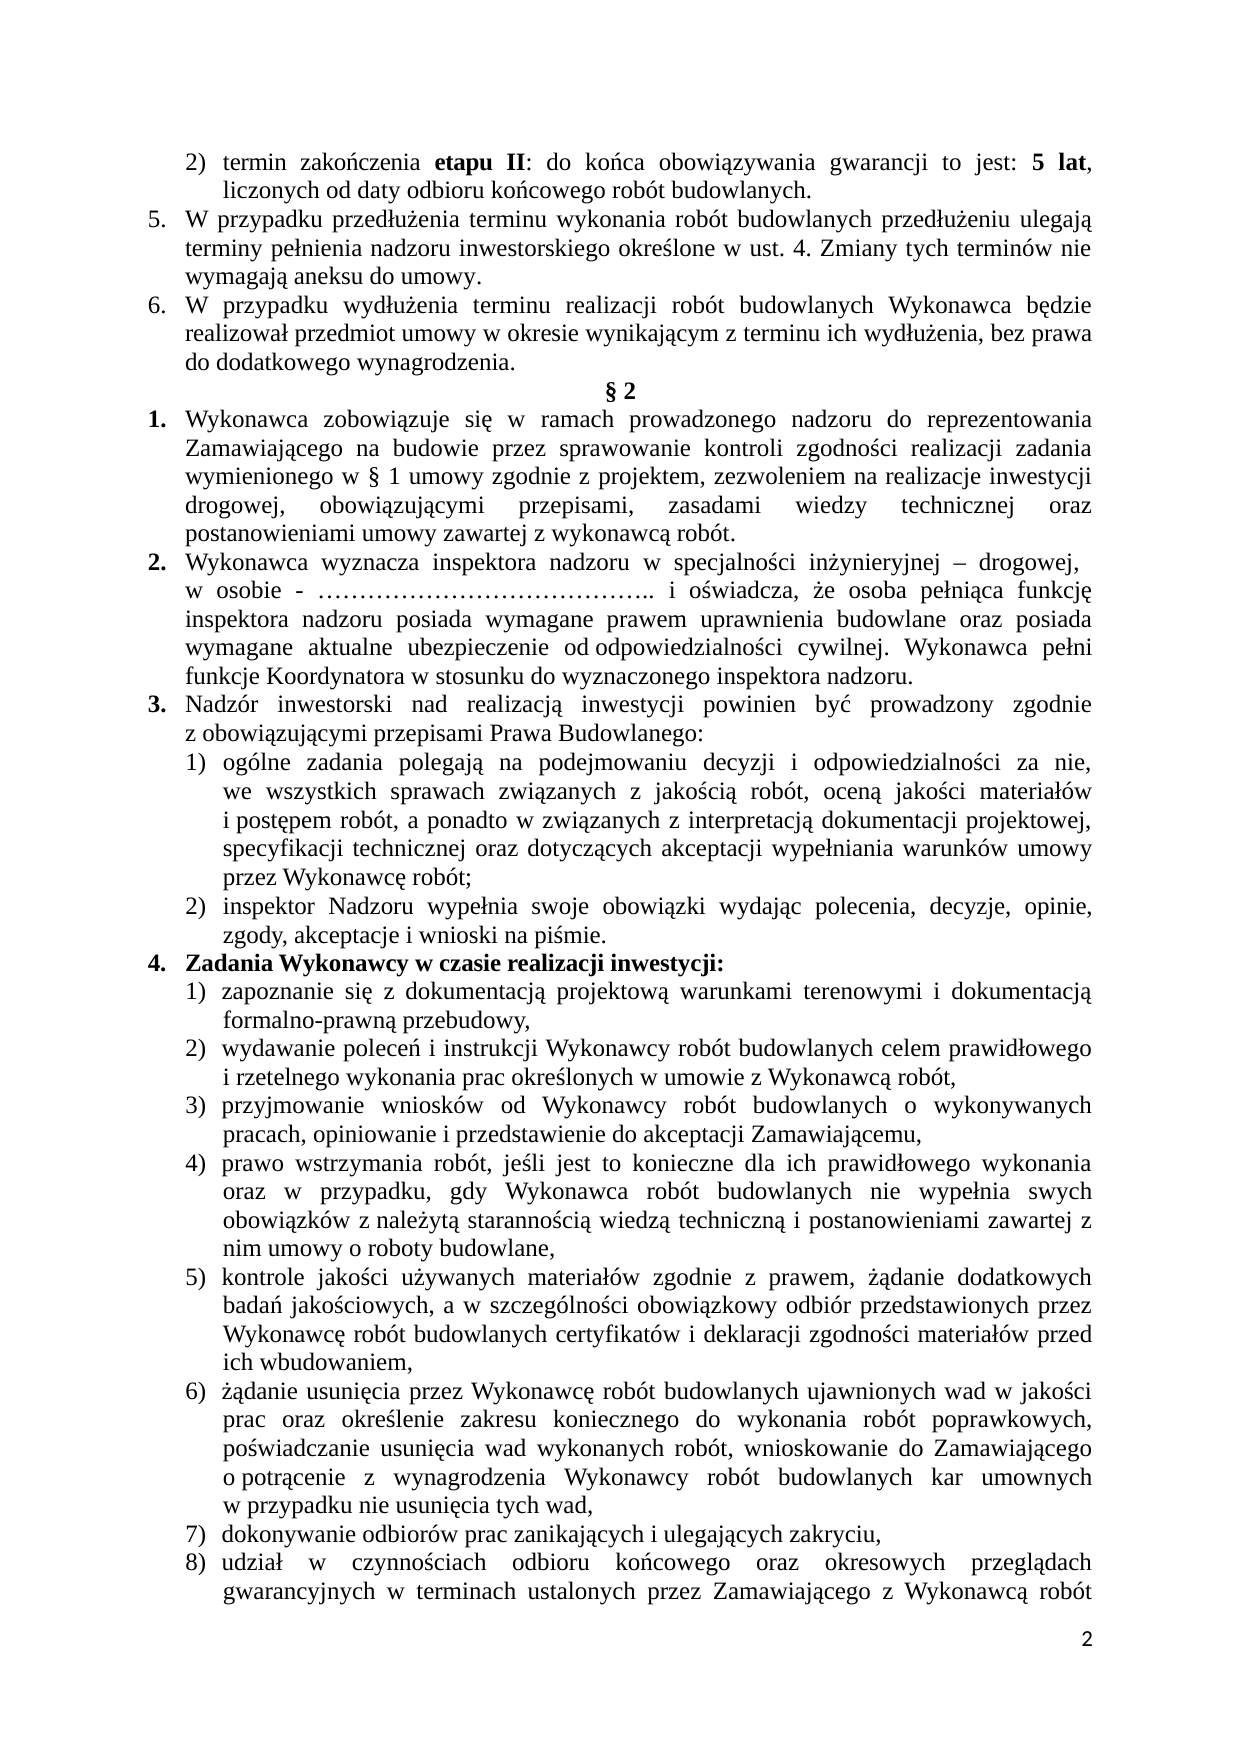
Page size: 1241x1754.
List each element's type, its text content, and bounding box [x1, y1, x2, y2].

list ogólne zadania polegają na podejmowaniu decyzji i odpowiedzialności za nie, we wszystkich sprawach związanych z jakością robót, oceną jakości materiałów i postępem robót, a ponadto w związanych z interpretacją dokumentacji projektowej, specyfikacji technicznej oraz dotyczących akceptacji wypełniania warunków umowy przez Wykonawcę robót; [185, 747, 1093, 891]
list W przypadku wydłużenia terminu realizacji robót budowlanych Wykonawca będzie realizował przedmiot umowy w okresie wynikającym z terminu ich wydłużenia, bez prawa do dodatkowego wynagrodzenia. [148, 290, 1093, 376]
list zapoznanie się z dokumentacją projektową warunkami terenowymi i dokumentacją formalno-prawną przebudowy, [185, 977, 1093, 1034]
list Wykonawca wyznacza inspektora nadzoru w specjalności inżynieryjnej – drogowej, w osobie - ………………………………….. i oświadcza, że osoba pełniąca funkcję inspektora nadzoru posiada wymagane prawem uprawnienia budowlane oraz posiada wymagane aktualne ubezpieczenie od odpowiedzialności cywilnej. Wykonawca pełni funkcje Koordynatora w stosunku do wyznaczonego inspektora nadzoru. [148, 547, 1093, 690]
list wydawanie poleceń i instrukcji Wykonawcy robót budowlanych celem prawidłowego i rzetelnego wykonania prac określonych w umowie z Wykonawcą robót, [185, 1034, 1093, 1091]
list Zadania Wykonawcy w czasie realizacji inwestycji: [148, 948, 1093, 977]
list żądanie usunięcia przez Wykonawcę robót budowlanych ujawnionych wad w jakości prac oraz określenie zakresu koniecznego do wykonania robót poprawkowych, poświadczanie usunięcia wad wykonanych robót, wnioskowanie do Zamawiającego o potrącenie z wynagrodzenia Wykonawcy robót budowlanych kar umownych w przypadku nie usunięcia tych wad, [185, 1377, 1093, 1519]
list prawo wstrzymania robót, jeśli jest to konieczne dla ich prawidłowego wykonania oraz w przypadku, gdy Wykonawca robót budowlanych nie wypełnia swych obowiązków z należytą starannością wiedzą techniczną i postanowieniami zawartej z nim umowy o roboty budowlane, [185, 1148, 1093, 1262]
list termin zakończenia etapu II: do końca obowiązywania gwarancji to jest: 5 lat, liczonych od daty odbioru końcowego robót budowlanych. [185, 148, 1093, 205]
list Wykonawca zobowiązuje się w ramach prowadzonego nadzoru do reprezentowania Zamawiającego na budowie przez sprawowanie kontroli zgodności realizacji zadania wymienionego w § 1 umowy zgodnie z projektem, zezwoleniem na realizacje inwestycji drogowej, obowiązującymi przepisami, zasadami wiedzy technicznej oraz postanowieniami umowy zawartej z wykonawcą robót. [148, 405, 1093, 547]
list dokonywanie odbiorów prac zanikających i ulegających zakryciu, [185, 1519, 1093, 1548]
list inspektor Nadzoru wypełnia swoje obowiązki wydając polecenia, decyzje, opinie, zgody, akceptacje i wnioski na piśmie. [185, 891, 1093, 948]
list przyjmowanie wniosków od Wykonawcy robót budowlanych o wykonywanych pracach, opiniowanie i przedstawienie do akceptacji Zamawiającemu, [185, 1091, 1093, 1148]
list kontrole jakości używanych materiałów zgodnie z prawem, żądanie dodatkowych badań jakościowych, a w szczególności obowiązkowy odbiór przedstawionych przez Wykonawcę robót budowlanych certyfikatów i deklaracji zgodności materiałów przed ich wbudowaniem, [185, 1262, 1093, 1377]
text § 2 [148, 376, 1093, 405]
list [185, 1548, 1093, 1605]
list Nadzór inwestorski nad realizacją inwestycji powinien być prowadzony zgodnie z obowiązującymi przepisami Prawa Budowlanego: [148, 690, 1093, 747]
list W przypadku przedłużenia terminu wykonania robót budowlanych przedłużeniu ulegają terminy pełnienia nadzoru inwestorskiego określone w ust. 4. Zmiany tych terminów nie wymagają aneksu do umowy. [148, 205, 1093, 290]
